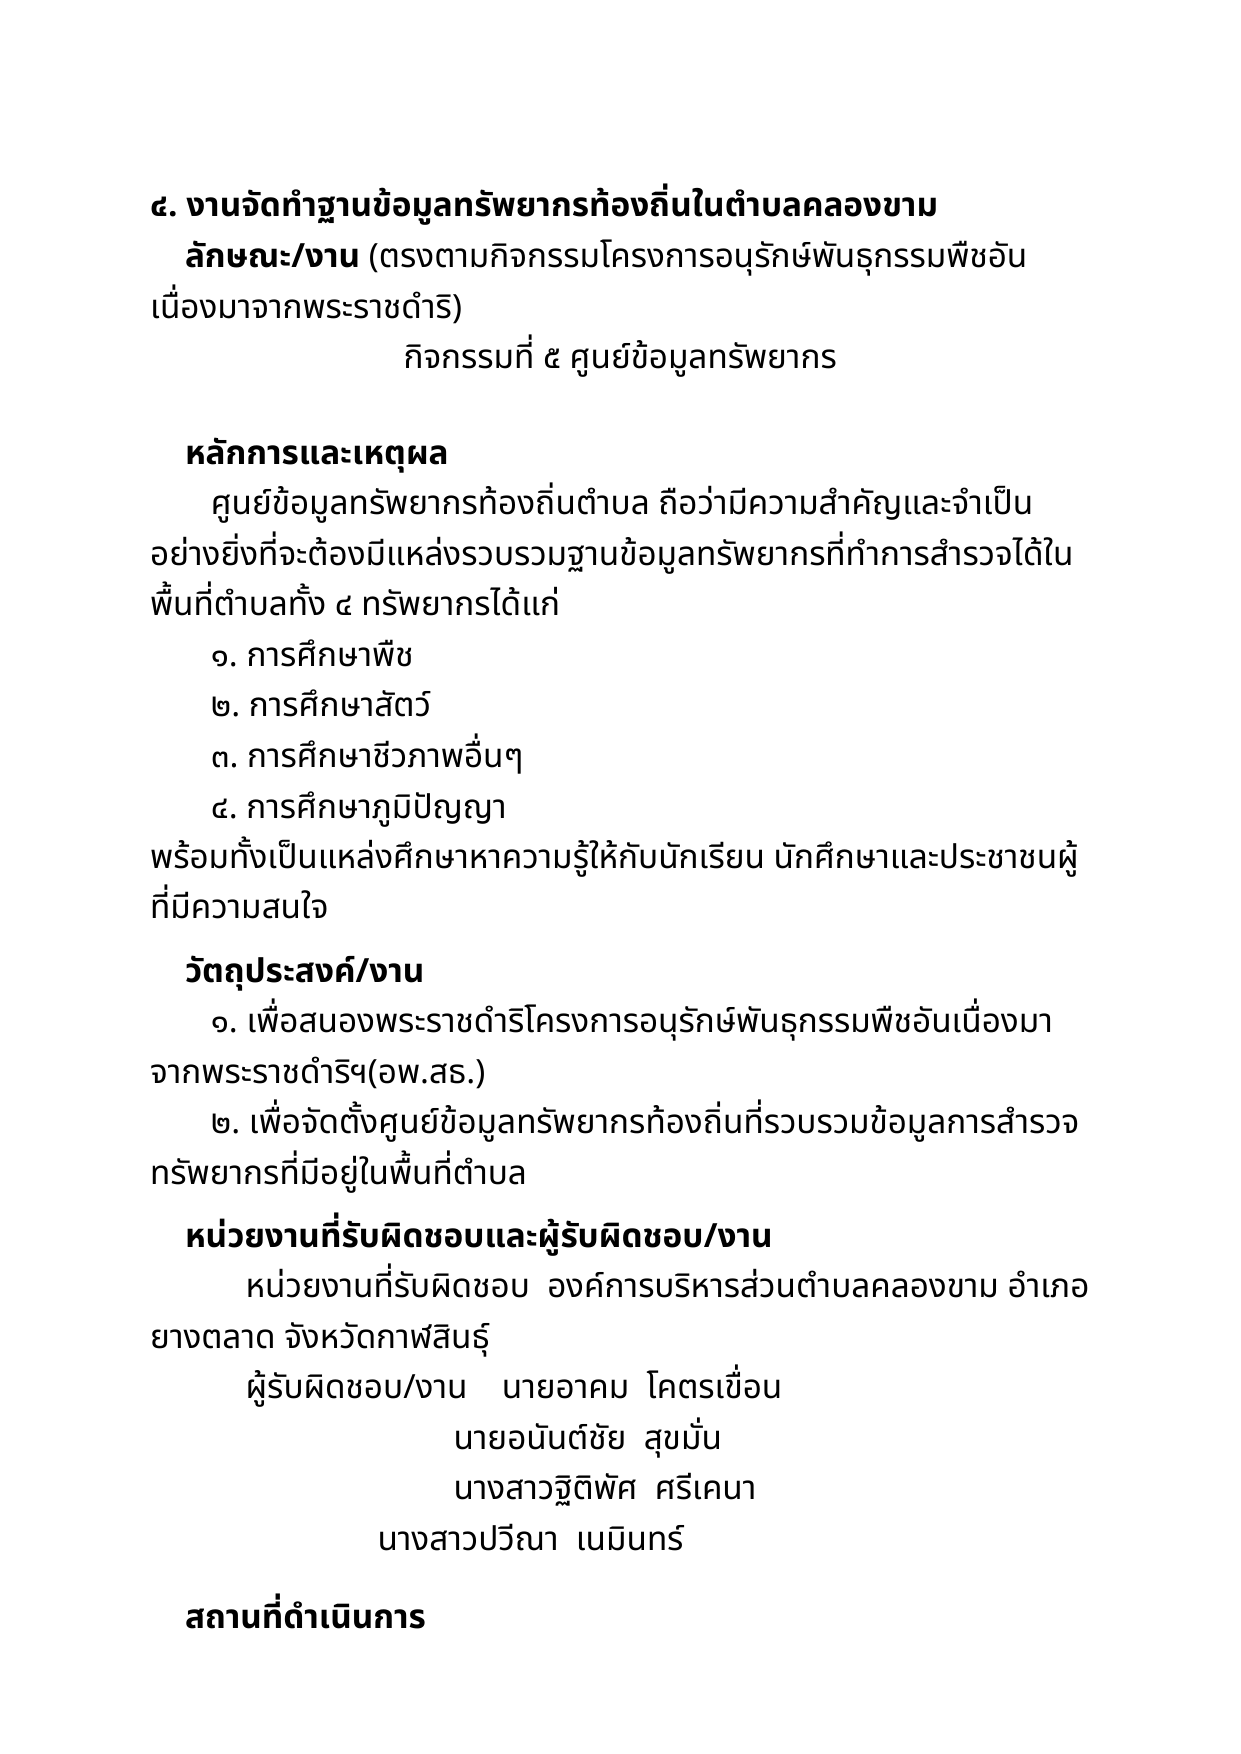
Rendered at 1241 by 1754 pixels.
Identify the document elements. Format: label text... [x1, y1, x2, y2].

text หน่วยงานที่รับผิดชอบ องค์การบริหารส่วนตำบลคลองขาม อำเภอยางตลาด จังหวัดกาฬสินธุ์ [150, 1262, 1090, 1363]
text ๒. การศึกษาสัตว์ [150, 681, 1090, 732]
text ๓. การศึกษาชีวภาพอื่นๆ [150, 732, 1090, 782]
text สถานที่ดำเนินการ [150, 1593, 1090, 1644]
text กิจกรรมที่ ๕ ศูนย์ข้อมูลทรัพยากร [150, 333, 1090, 383]
text ๑. การศึกษาพืช [150, 631, 1090, 681]
text ๒. เพื่อจัดตั้งศูนย์ข้อมูลทรัพยากรท้องถิ่นที่รวบรวมข้อมูลการสำรวจทรัพยากรที่มีอยู่ในพื้นที่ตำบล [150, 1098, 1090, 1199]
text ลักษณะ/งาน (ตรงตามกิจกรรมโครงการอนุรักษ์พันธุกรรมพืชอันเนื่องมาจากพระราชดำริ) [150, 232, 1090, 333]
text หน่วยงานที่รับผิดชอบและผู้รับผิดชอบ/งาน [150, 1212, 1090, 1262]
text หลักการและเหตุผล [150, 429, 1090, 479]
text ศูนย์ข้อมูลทรัพยากรท้องถิ่นตำบล ถือว่ามีความสำคัญและจำเป็นอย่างยิ่งที่จะต้องมีแหล่งรวบรวมฐานข้อมูลทรัพยากรที่ทำการสำรวจได้ในพื้นที่ตำบลทั้ง ๔ ทรัพยากรได้แก่ [150, 479, 1090, 631]
text ๔. การศึกษาภูมิปัญญา [150, 782, 1090, 833]
text วัตถุประสงค์/งาน [150, 946, 1090, 997]
text นางสาวปวีณา เนมินทร์ [150, 1515, 1090, 1565]
text พร้อมทั้งเป็นแหล่งศึกษาหาความรู้ให้กับนักเรียน นักศึกษาและประชาชนผู้ที่มีความสนใจ [150, 833, 1090, 934]
text นายอนันต์ชัย สุขมั่น [150, 1414, 1090, 1464]
text ผู้รับผิดชอบ/งาน นายอาคม โคตรเขื่อน [150, 1363, 1090, 1414]
text ๑. เพื่อสนองพระราชดำริโครงการอนุรักษ์พันธุกรรมพืชอันเนื่องมาจากพระราชดำริฯ(อพ.สธ.) [150, 997, 1090, 1098]
text นางสาวฐิติพัศ ศรีเคนา [150, 1464, 1090, 1515]
text ๔. งานจัดทำฐานข้อมูลทรัพยากรท้องถิ่นในตำบลคลองขาม [150, 181, 1090, 232]
